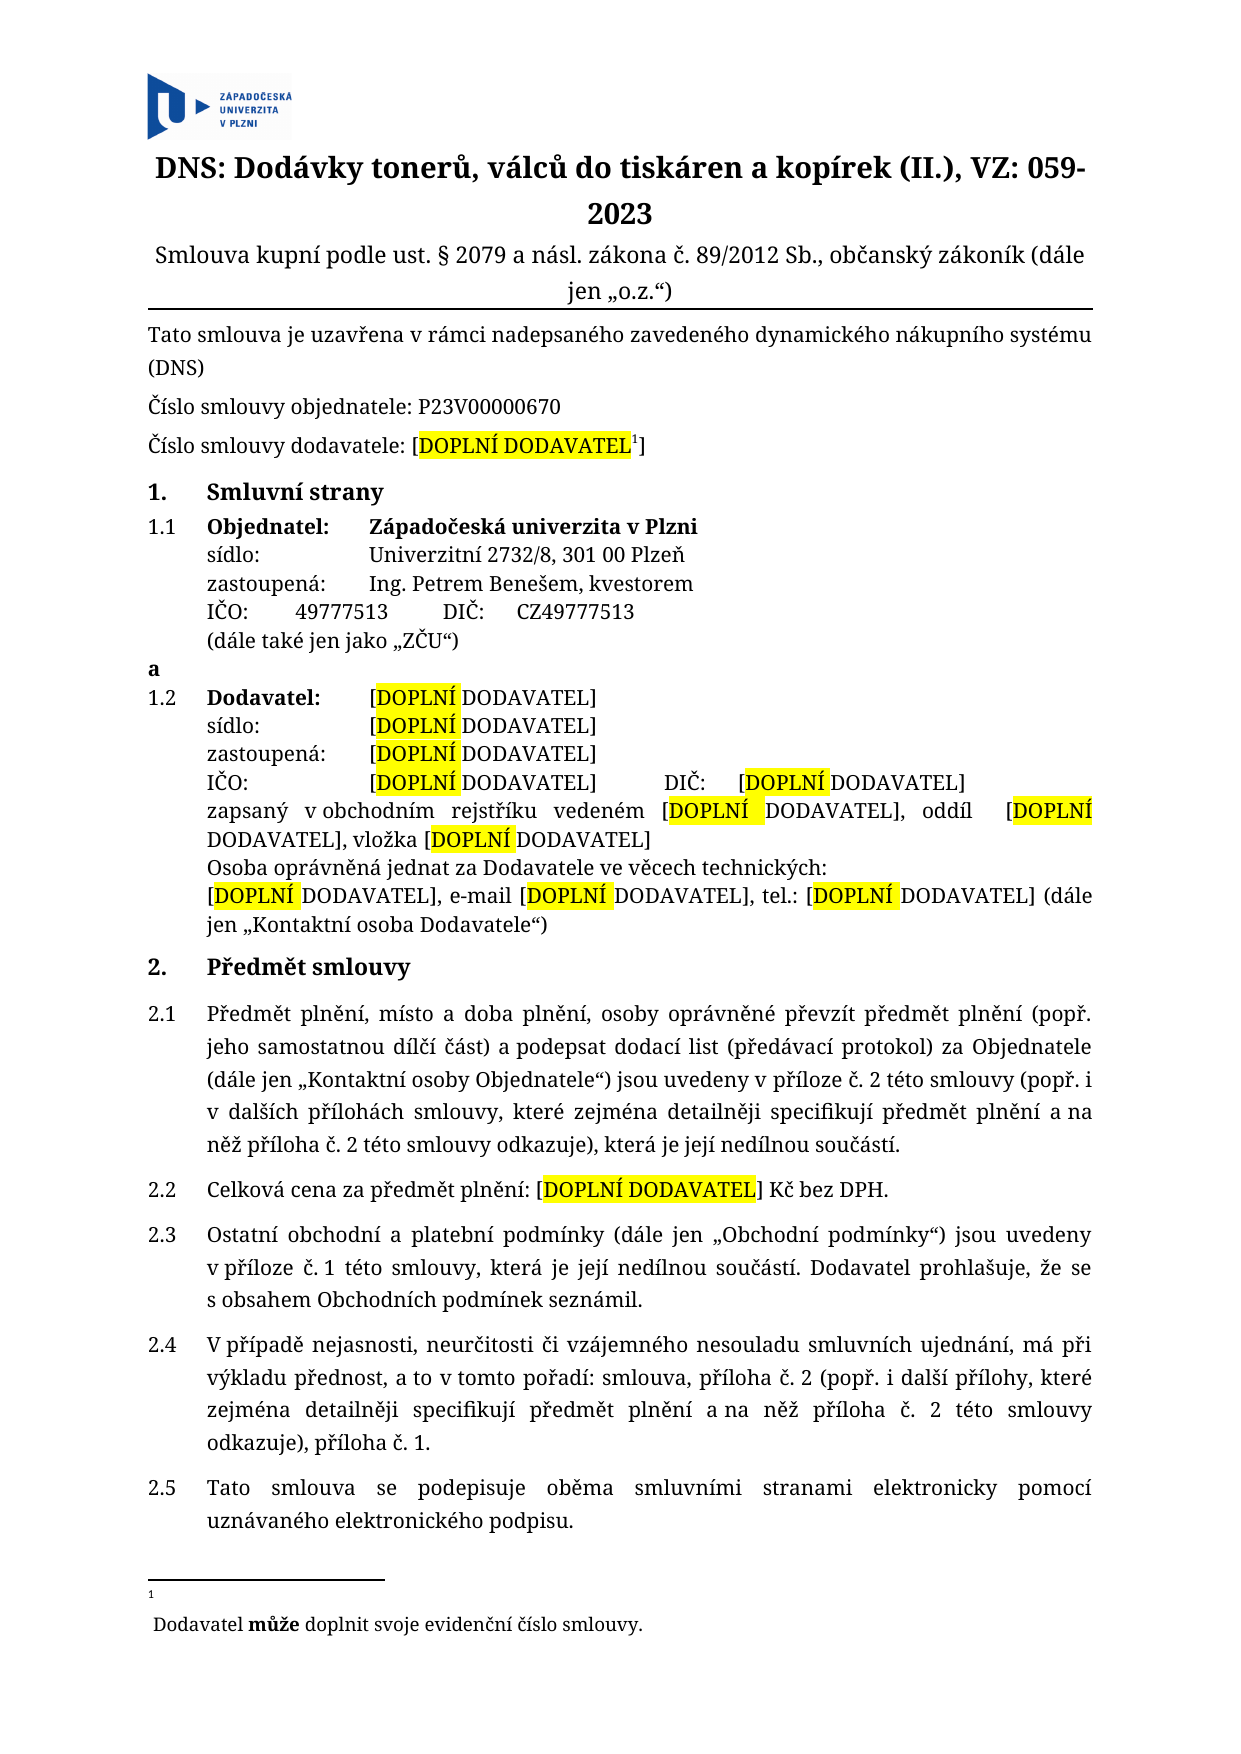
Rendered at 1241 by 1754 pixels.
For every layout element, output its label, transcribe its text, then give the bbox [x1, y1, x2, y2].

text [DOPLNÍ DODAVATEL], e-mail [DOPLNÍ DODAVATEL], tel.: [DOPLNÍ DODAVATEL] (dále jen „Kontaktní osoba Dodavatele“) [207, 882, 1093, 938]
text IČO: [DOPLNÍ DODAVATEL] DIČ: [DOPLNÍ DODAVATEL] [207, 768, 376, 796]
list V případě nejasnosti, neurčitosti či vzájemného nesouladu smluvních ujednání, má při výkladu přednost, a to v tomto pořadí: smlouva, příloha č. 2 (popř. i další přílohy, které zejména detailněji specifikují předmět plnění a na něž příloha č. 2 této smlouvy odkazuje), příloha č. 1. [148, 1330, 1093, 1457]
list Dodavatel: [DOPLNÍ DODAVATEL] [461, 683, 1093, 711]
text IČO: [DOPLNÍ DODAVATEL] DIČ: [DOPLNÍ DODAVATEL] [461, 768, 745, 796]
text a [148, 654, 1093, 683]
list Předmět smlouvy [148, 951, 1093, 982]
text Číslo smlouvy dodavatele: [DOPLNÍ DODAVATEL] [631, 431, 1093, 459]
picture [147, 73, 292, 140]
text Osoba oprávněná jednat za Dodavatele ve věcech technických: [207, 853, 1093, 882]
text Smlouva kupní podle ust. § 2079 a násl. zákona č. 89/2012 Sb., občanský zákoník (dále jen „o.z.“) [148, 239, 1093, 308]
list Smluvní strany [148, 476, 1093, 507]
text DNS: Dodávky tonerů, válců do tiskáren a kopírek (II.), VZ: 059-2023 [148, 148, 1093, 233]
text (dále také jen jako „ZČU“) [207, 626, 1093, 654]
list Dodavatel: [DOPLNÍ DODAVATEL] [148, 683, 376, 711]
text sídlo: [DOPLNÍ DODAVATEL] [461, 711, 1093, 739]
list Tato smlouva se podepisuje oběma smluvními stranami elektronicky pomocí uznávaného elektronického podpisu. [148, 1473, 1093, 1534]
text sídlo: Univerzitní 2732/8, 301 00 Plzeň [207, 540, 1093, 569]
text Číslo smlouvy dodavatele: [DOPLNÍ DODAVATEL] [148, 431, 419, 459]
text zastoupená: Ing. Petrem Benešem, kvestorem [207, 569, 1093, 597]
text Tato smlouva je uzavřena v rámci nadepsaného zavedeného dynamického nákupního systému (DNS) [148, 321, 1093, 382]
text sídlo: [DOPLNÍ DODAVATEL] [207, 711, 376, 739]
text IČO: 49777513 DIČ: CZ49777513 [207, 597, 1093, 626]
list Celková cena za předmět plnění: [DOPLNÍ DODAVATEL] Kč bez DPH. [148, 1175, 543, 1203]
text IČO: [DOPLNÍ DODAVATEL] DIČ: [DOPLNÍ DODAVATEL] [830, 768, 1093, 796]
list Ostatní obchodní a platební podmínky (dále jen „Obchodní podmínky“) jsou uvedeny v příloze č. 1 této smlouvy, která je její nedílnou součástí. Dodavatel prohlašuje, že se s obsahem Obchodních podmínek seznámil. [148, 1220, 1093, 1314]
text zastoupená: [DOPLNÍ DODAVATEL] [207, 739, 1093, 768]
text Číslo smlouvy objednatele: P23V00000670 [148, 392, 1093, 421]
text zapsaný v obchodním rejstříku vedeném [DOPLNÍ DODAVATEL], oddíl [DOPLNÍ DODAVATEL], vložka [DOPLNÍ DODAVATEL] [207, 796, 1093, 853]
list Objednatel: Západočeská univerzita v Plzni [148, 512, 1093, 540]
list Celková cena za předmět plnění: [DOPLNÍ DODAVATEL] Kč bez DPH. [756, 1175, 1093, 1203]
list Předmět plnění, místo a doba plnění, osoby oprávněné převzít předmět plnění (popř. jeho samostatnou dílčí část) a podepsat dodací list (předávací protokol) za Objednatele (dále jen „Kontaktní osoby Objednatele“) jsou uvedeny v příloze č. 2 této smlouvy (popř. i v dalších přílohách smlouvy, které zejména detailněji specifikují předmět plnění a na něž příloha č. 2 této smlouvy odkazuje), která je její nedílnou součástí. [148, 999, 1093, 1158]
